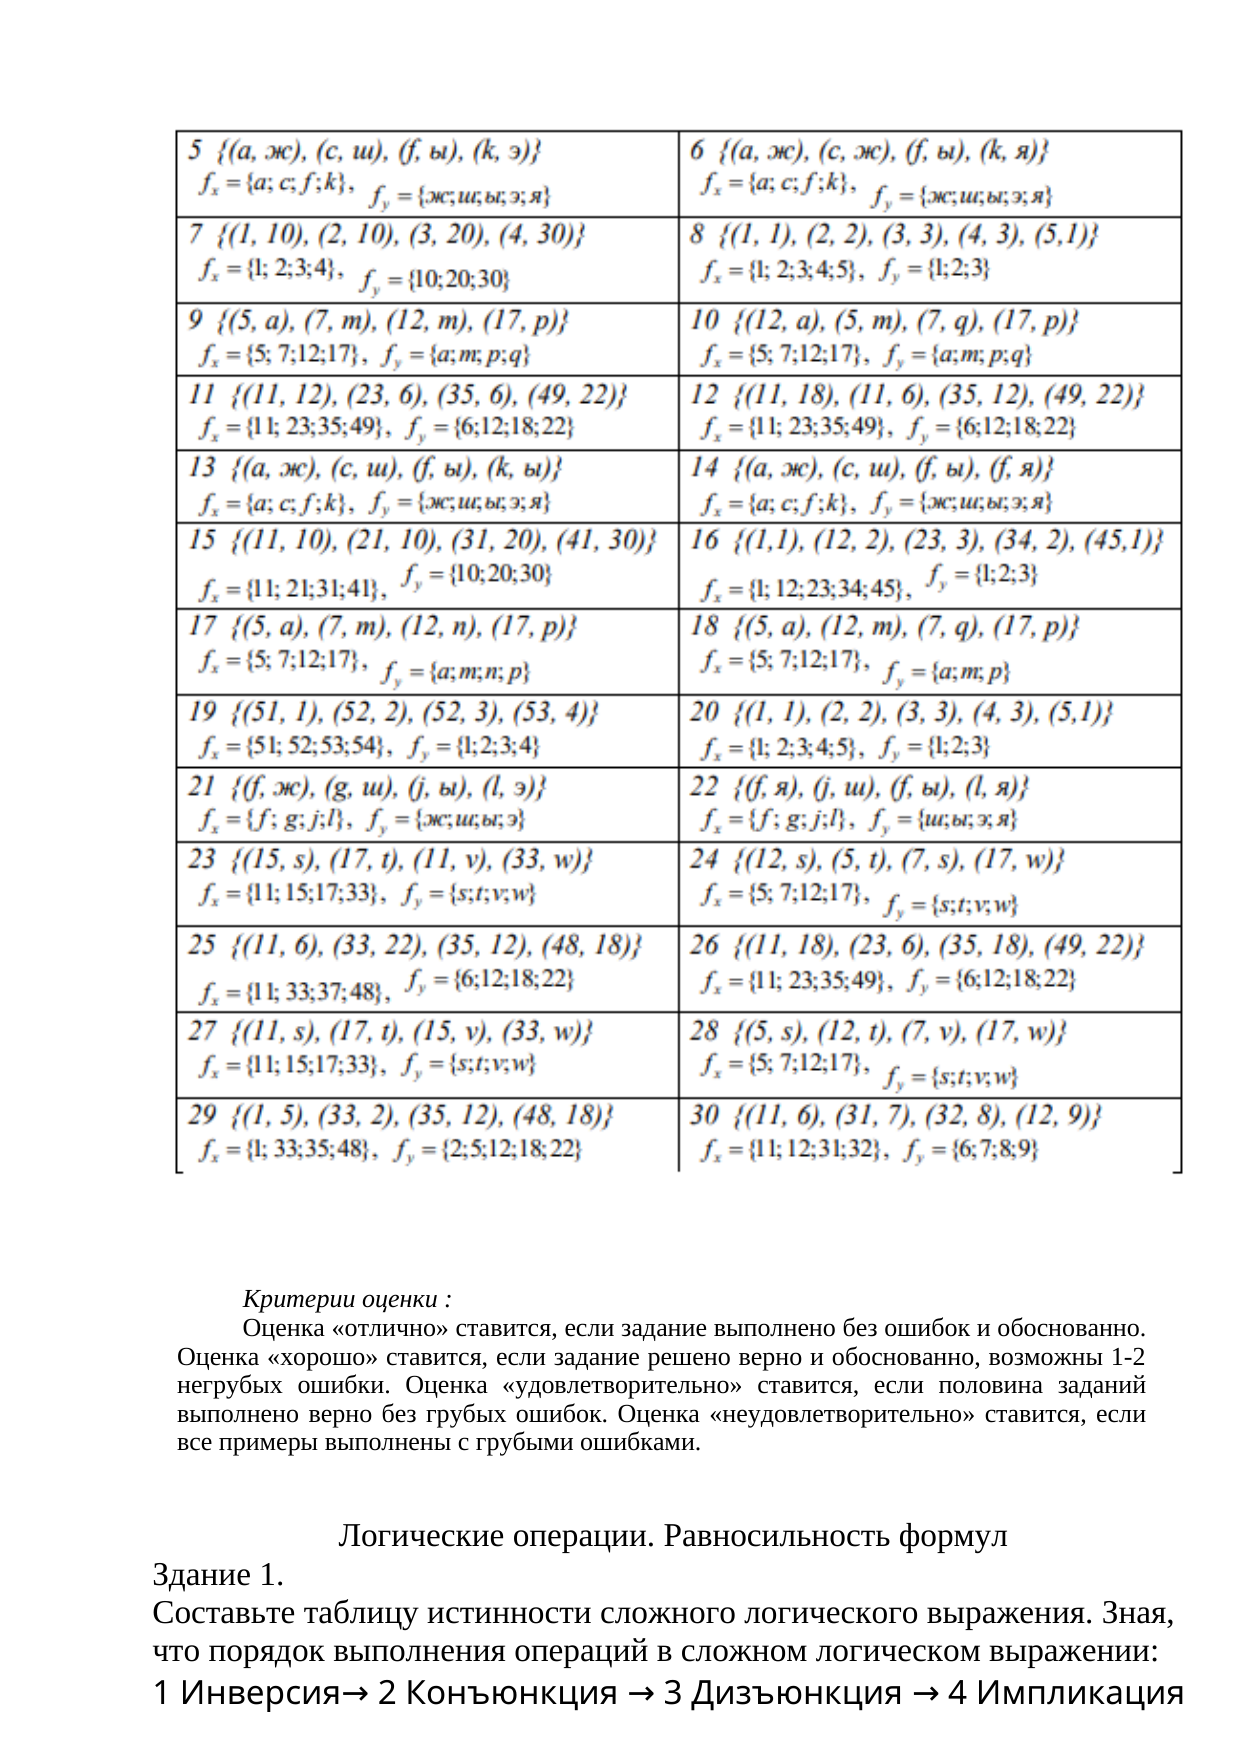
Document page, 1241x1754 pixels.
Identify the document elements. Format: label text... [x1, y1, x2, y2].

text Составьте таблицу истинности сложного логического выражения. Зная, что порядок выполнения операций в сложном логическом выражении: [152, 1592, 1194, 1669]
picture [152, 129, 1204, 1217]
text Оценка «отлично» ставится, если задание выполнено без ошибок и обоснованно. Оценка «хорошо» ставится, если задание решено верно и обоснованно, возможны 1-2 негрубых ошибки. Оценка «удовлетворительно» ставится, если половина заданий выполнено верно без грубых ошибок. Оценка «неудовлетворительно» ставится, если все примеры выполнены с грубыми ошибками. [177, 1314, 1148, 1456]
text Логические операции. Равносильность формул [152, 1516, 1194, 1554]
text Здание 1. [152, 1554, 1194, 1592]
text Kpиmepии оценки : [243, 1285, 1194, 1313]
